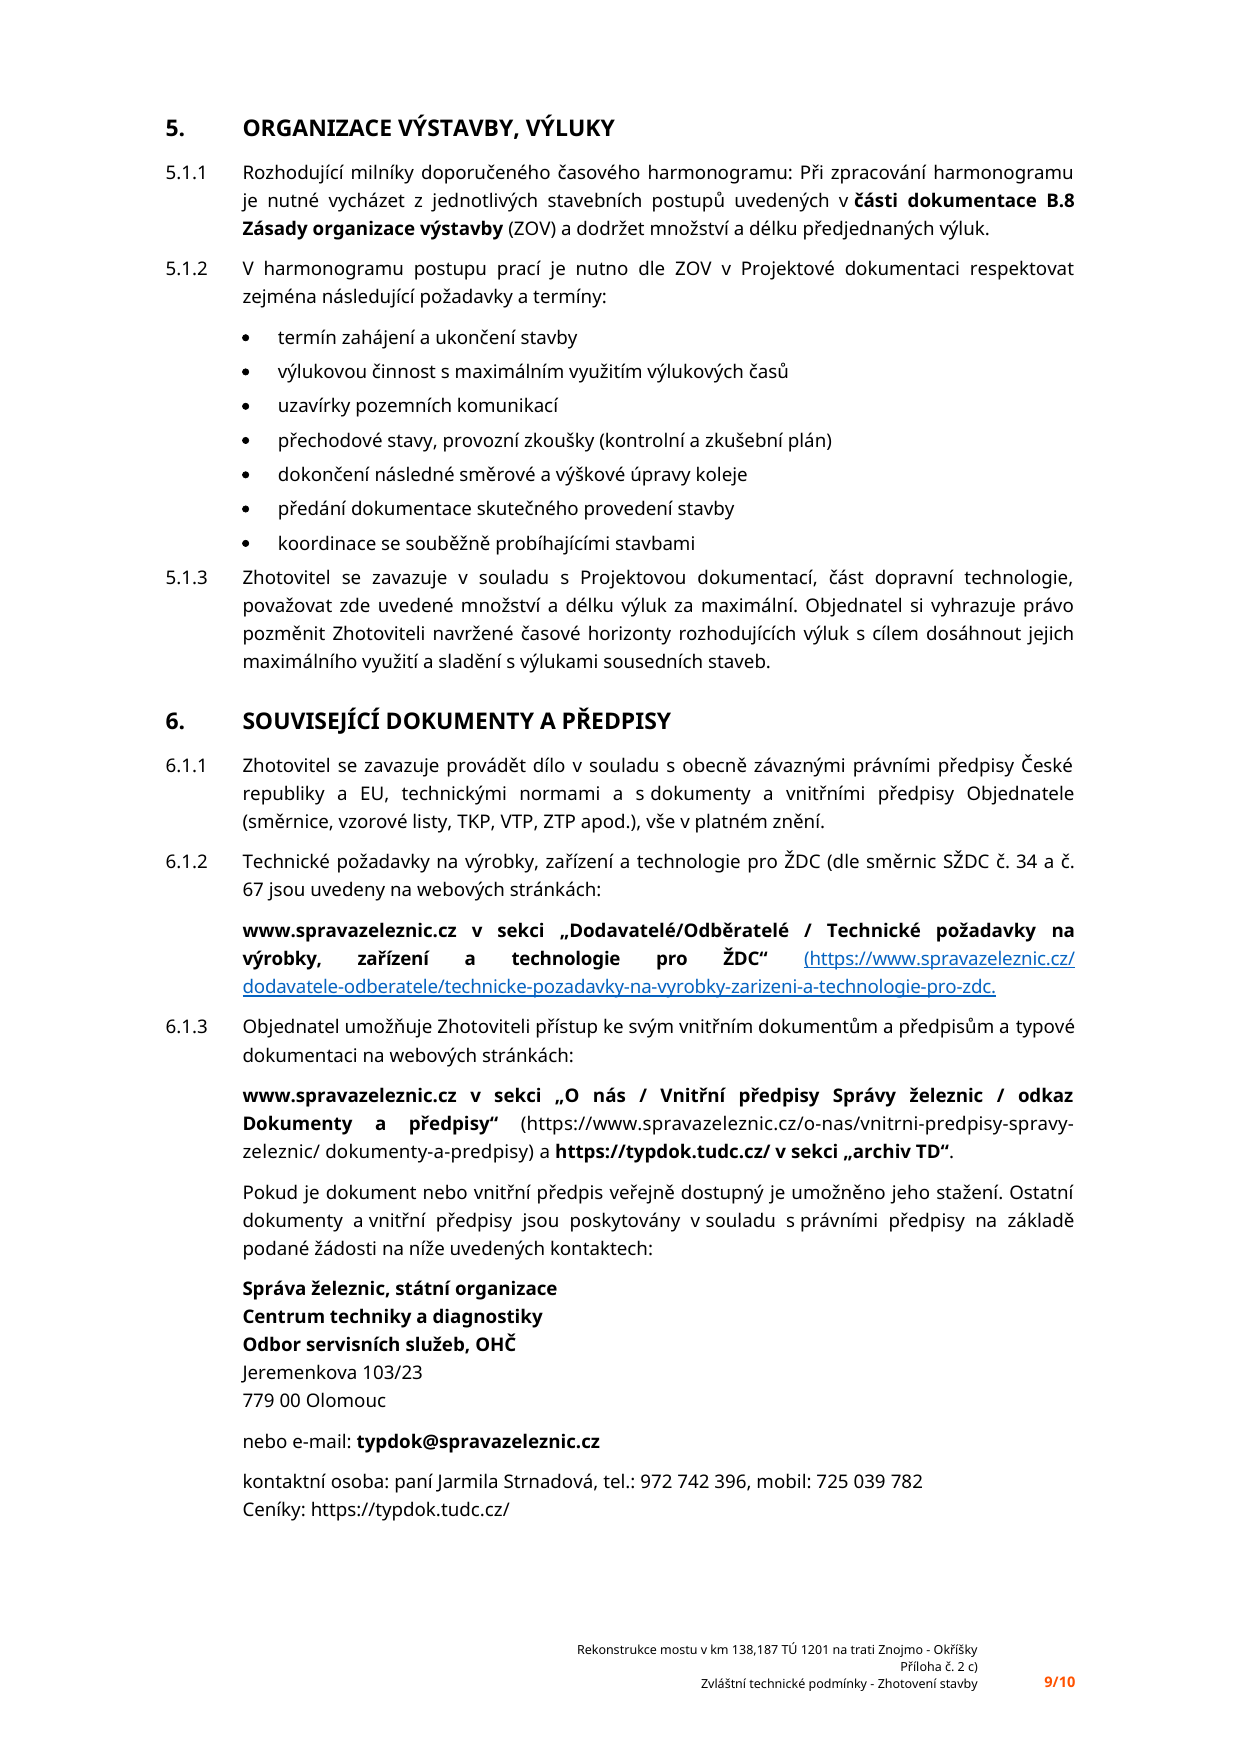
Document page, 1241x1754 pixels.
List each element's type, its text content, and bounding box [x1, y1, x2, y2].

text 779 00 Olomouc [242, 1388, 1075, 1413]
text kontaktní osoba: paní Jarmila Strnadová, tel.: 972 742 396, mobil: 725 039 782 [242, 1469, 1075, 1494]
list předání dokumentace skutečného provedení stavby [242, 496, 1075, 521]
text Odbor servisních služeb, OHČ [242, 1332, 1075, 1357]
text V harmonogramu postupu prací je nutno dle ZOV v Projektové dokumentaci respektovat zejména následující požadavky a termíny: [165, 256, 1075, 309]
list výlukovou činnost s maximálním využitím výlukových časů [242, 358, 1075, 384]
text www.spravazeleznic.cz v sekci „Dodavatelé/Odběratelé / Technické požadavky na výrobky, zařízení a technologie pro ŽDC“ (https://www.spravazeleznic.cz/ dodavatele-odberatele/technicke-pozadavky-na-vyrobky-zarizeni-a-technologie-pro-zdc. [242, 917, 1075, 999]
list koordinace se souběžně probíhajícími stavbami [242, 530, 1075, 555]
list uzavírky pozemních komunikací [242, 393, 1075, 418]
list přechodové stavy, provozní zkoušky (kontrolní a zkušební plán) [242, 427, 1075, 452]
text Rozhodující milníky doporučeného časového harmonogramu: Při zpracování harmonogramu je nutné vycházet z jednotlivých stavebních postupů uvedených v části dokumentace B.8 Zásady organizace výstavby (ZOV) a dodržet množství a délku předjednaných výluk. [165, 159, 1075, 241]
list termín zahájení a ukončení stavby [242, 324, 1075, 350]
text Správa železnic, státní organizace [242, 1276, 1075, 1301]
text www.spravazeleznic.cz v sekci „O nás / Vnitřní předpisy Správy železnic / odkaz Dokumenty a předpisy“ (https://www.spravazeleznic.cz/o-nas/vnitrni-predpisy-spravy-zeleznic/ dokumenty-a-predpisy) a https://typdok.tudc.cz/ v sekci „archiv TD“. [242, 1082, 1075, 1164]
text SOUVISEJÍCÍ DOKUMENTY A PŘEDPISY [165, 705, 1075, 737]
text Technické požadavky na výrobky, zařízení a technologie pro ŽDC (dle směrnic SŽDC č. 34 a č. 67 jsou uvedeny na webových stránkách: [165, 849, 1075, 902]
text Pokud je dokument nebo vnitřní předpis veřejně dostupný je umožněno jeho stažení. Ostatní dokumenty a vnitřní předpisy jsou poskytovány v souladu s právními předpisy na základě podané žádosti na níže uvedených kontaktech: [242, 1179, 1075, 1261]
text ORGANIZACE VÝSTAVBY, VÝLUKY [165, 112, 1075, 143]
text Jeremenkova 103/23 [242, 1359, 1075, 1385]
text nebo e-mail: typdok@spravazeleznic.cz [242, 1428, 1075, 1454]
text Zhotovitel se zavazuje v souladu s Projektovou dokumentací, část dopravní technologie, považovat zde uvedené množství a délku výluk za maximální. Objednatel si vyhrazuje právo pozměnit Zhotoviteli navržené časové horizonty rozhodujících výluk s cílem dosáhnout jejich maximálního využití a sladění s výlukami sousedních staveb. [165, 564, 1075, 674]
text Ceníky: https://typdok.tudc.cz/ [242, 1497, 1075, 1522]
text Zhotovitel se zavazuje provádět dílo v souladu s obecně závaznými právními předpisy České republiky a EU, technickými normami a s dokumenty a vnitřními předpisy Objednatele (směrnice, vzorové listy, TKP, VTP, ZTP apod.), vše v platném znění. [165, 752, 1075, 834]
text Centrum techniky a diagnostiky [242, 1303, 1075, 1329]
text Objednatel umožňuje Zhotoviteli přístup ke svým vnitřním dokumentům a předpisům a typové dokumentaci na webových stránkách: [165, 1014, 1075, 1067]
list dokončení následné směrové a výškové úpravy koleje [242, 461, 1075, 487]
